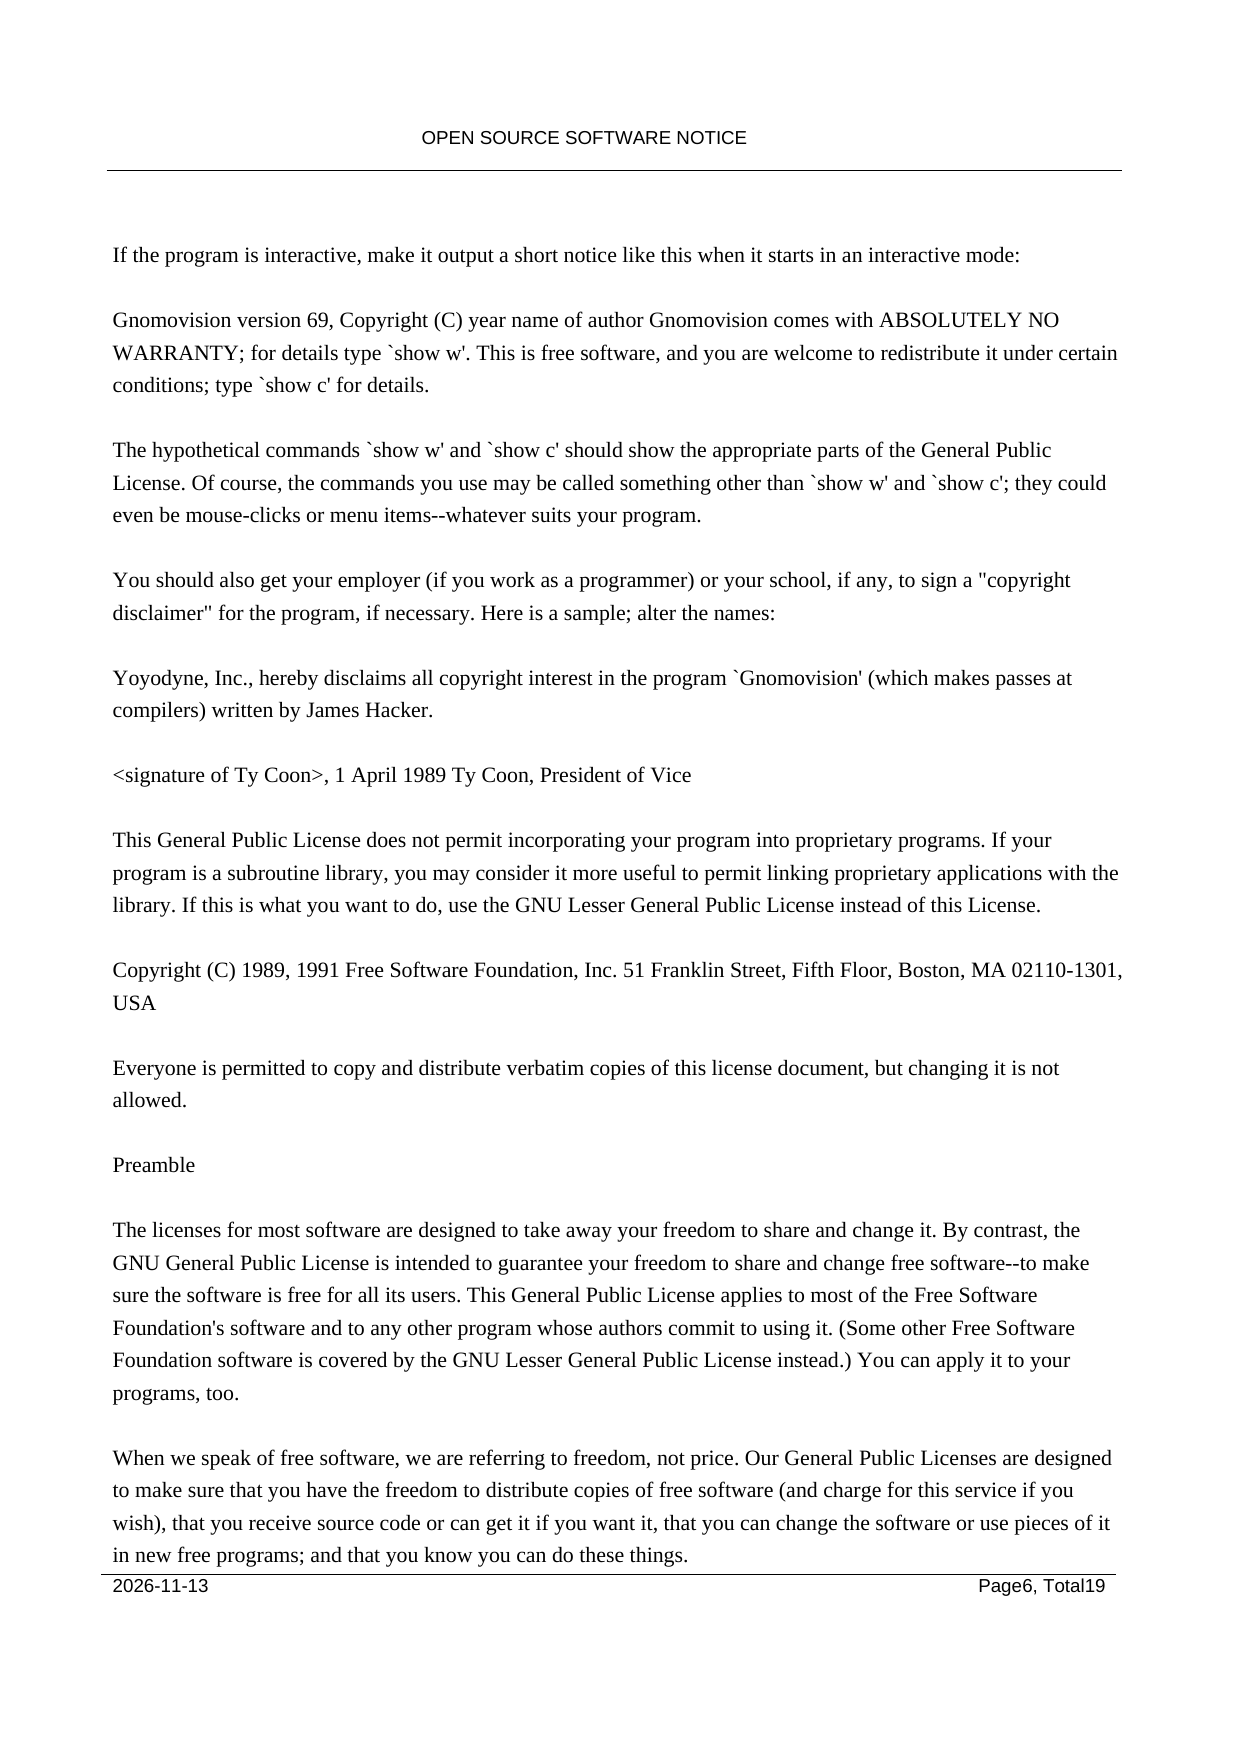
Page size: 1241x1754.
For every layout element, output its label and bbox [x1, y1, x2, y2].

text [112, 206, 1128, 1571]
